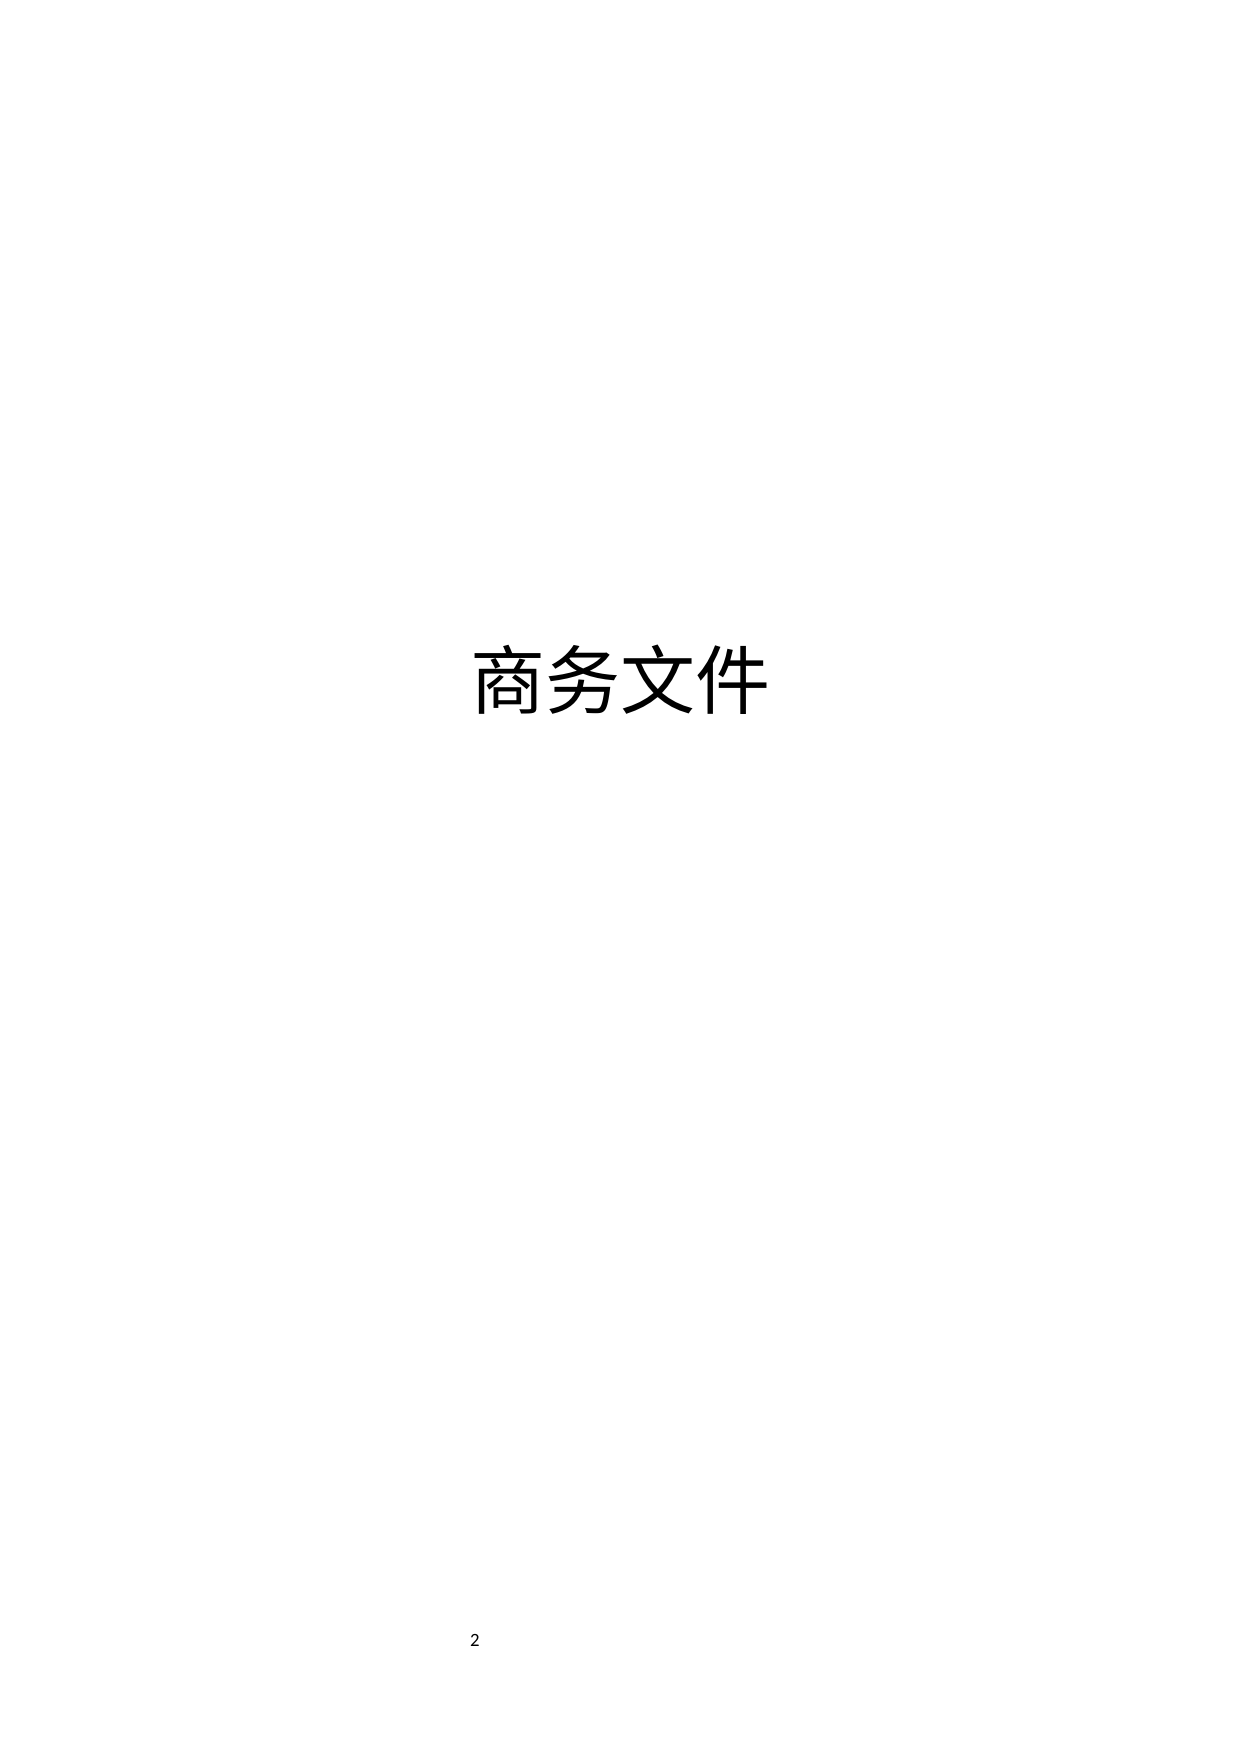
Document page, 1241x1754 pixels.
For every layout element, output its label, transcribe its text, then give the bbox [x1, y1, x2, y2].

text 商务文件 [165, 621, 1075, 730]
